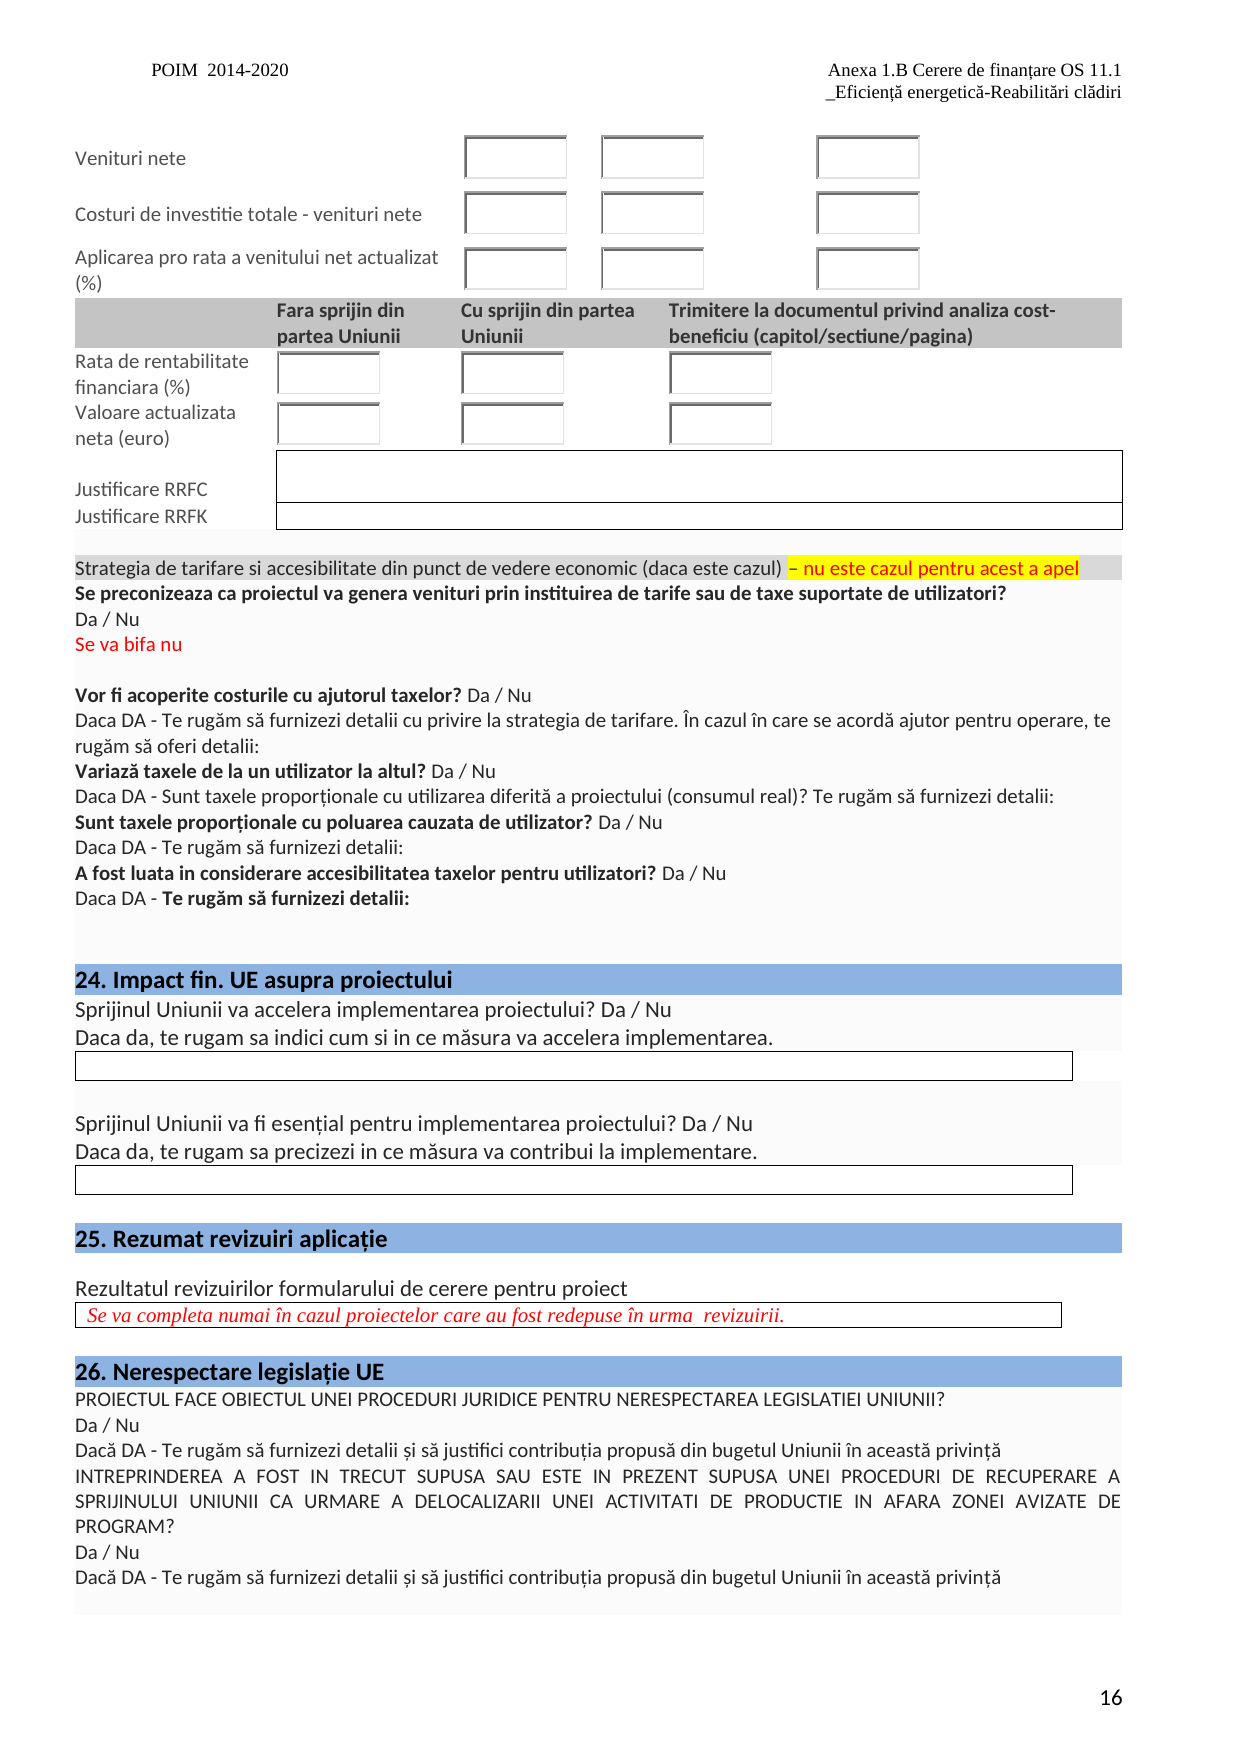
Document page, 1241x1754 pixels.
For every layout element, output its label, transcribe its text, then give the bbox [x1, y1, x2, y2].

text Vor fi acoperite costurile cu ajutorul taxelor? Da / Nu [75, 682, 1122, 707]
table_cell Valoare actualizata neta (euro) [75, 399, 277, 450]
table_cell [464, 242, 601, 298]
table_cell [75, 298, 277, 348]
table_cell [601, 186, 816, 242]
table_cell Fara sprijin din partea Uniunii [277, 298, 461, 348]
table_cell [277, 503, 1122, 528]
text Variază taxele de la un utilizator la altul? Da / Nu [75, 758, 1122, 784]
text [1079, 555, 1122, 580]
table_cell Trimitere la documentul privind analiza cost-beneficiu (capitol/sectiune/pagina) [669, 298, 1122, 348]
table_cell [464, 130, 601, 186]
subtitle 25. Rezumat revizuiri aplicaţie [75, 1223, 1122, 1253]
text Se va bifa nu [75, 631, 1122, 657]
text Sprijinul Uniunii va accelera implementarea proiectului? Da / Nu [75, 995, 1122, 1023]
text INTREPRINDEREA A FOST IN TRECUT SUPUSA SAU ESTE IN PREZENT SUPUSA UNEI PROCEDURI DE RECUPERARE A SPRIJINULUI UNIUNII CA URMARE A DELOCALIZARII UNEI ACTIVITATI DE PRODUCTIE IN AFARA ZONEI AVIZATE DE PROGRAM? [75, 1463, 1122, 1539]
table_cell [277, 349, 461, 399]
table_cell [464, 186, 601, 242]
table_header [76, 1052, 1072, 1080]
text Da / Nu [75, 606, 1122, 631]
text Se preconizeaza ca proiectul va genera venituri prin instituirea de tarife sau de taxe suportate de utilizatori? [75, 580, 1122, 606]
table_cell Aplicarea pro rata a venitului net actualizat (%) [75, 242, 464, 298]
subtitle 24. Impact fin. UE asupra proiectului [75, 964, 1122, 995]
text Daca DA - Te rugăm să furnizezi detalii: [75, 834, 1122, 860]
table_cell [461, 349, 669, 399]
text Da / Nu [75, 1539, 1122, 1564]
table_cell [277, 399, 461, 450]
table_cell Justificare RRFK [75, 502, 276, 528]
text Dacă DA - Te rugăm să furnizezi detalii şi să justifici contribuţia propusă din bugetul Uniunii în această privinţă [75, 1564, 1122, 1590]
table_cell [816, 186, 1117, 242]
text Sunt taxele proporționale cu poluarea cauzata de utilizator? Da / Nu [75, 809, 1122, 834]
table_cell [277, 451, 1122, 502]
text Daca da, te rugam sa precizezi in ce măsura va contribui la implementare. [75, 1137, 1122, 1165]
text Rezultatul revizuirilor formularului de cerere pentru proiect [75, 1274, 1122, 1302]
table_cell [601, 242, 816, 298]
table_cell [816, 242, 1117, 298]
table_header [76, 1166, 1072, 1194]
text A fost luata in considerare accesibilitatea taxelor pentru utilizatori? Da / Nu [75, 860, 1122, 885]
table_cell [669, 349, 1122, 399]
table_cell Justificare RRFC [75, 450, 276, 502]
table_cell Venituri nete [75, 130, 464, 186]
table_cell Costuri de investitie totale - venituri nete [75, 186, 464, 242]
table_cell [669, 399, 1122, 450]
text PROIECTUL FACE OBIECTUL UNEI PROCEDURI JURIDICE PENTRU NERESPECTAREA LEGISLATIEI UNIUNII? [75, 1387, 1122, 1412]
text Daca DA - Te rugăm să furnizezi detalii cu privire la strategia de tarifare. În cazul în care se acordă ajutor pentru operare, te rugăm să oferi detalii: [75, 707, 1122, 758]
text Dacă DA - Te rugăm să furnizezi detalii şi să justifici contribuţia propusă din bugetul Uniunii în această privinţă [75, 1437, 1122, 1463]
text Da / Nu [75, 1412, 1122, 1437]
table_cell Cu sprijin din partea Uniunii [461, 298, 669, 348]
text Daca DA - Te rugăm să furnizezi detalii: [75, 885, 1122, 911]
table_cell [601, 130, 816, 186]
table_cell [816, 130, 1117, 186]
text Strategia de tarifare si accesibilitate din punct de vedere economic (daca este cazul) – nu este cazul pentru acest a apel [75, 555, 788, 580]
text Sprijinul Uniunii va fi esențial pentru implementarea proiectului? Da / Nu [75, 1109, 1122, 1137]
subtitle 26. Nerespectare legislație UE [75, 1356, 1122, 1387]
table_header Se va completa numai în cazul proiectelor care au fost redepuse în urma revizuirii. [76, 1303, 1061, 1327]
table_cell Rata de rentabilitate financiara (%) [75, 349, 277, 399]
text Daca da, te rugam sa indici cum si in ce măsura va accelera implementarea. [75, 1023, 1122, 1051]
text Daca DA - Sunt taxele proporţionale cu utilizarea diferită a proiectului (consumul real)? Te rugăm să furnizezi detalii: [75, 784, 1122, 809]
table_cell [461, 399, 669, 450]
